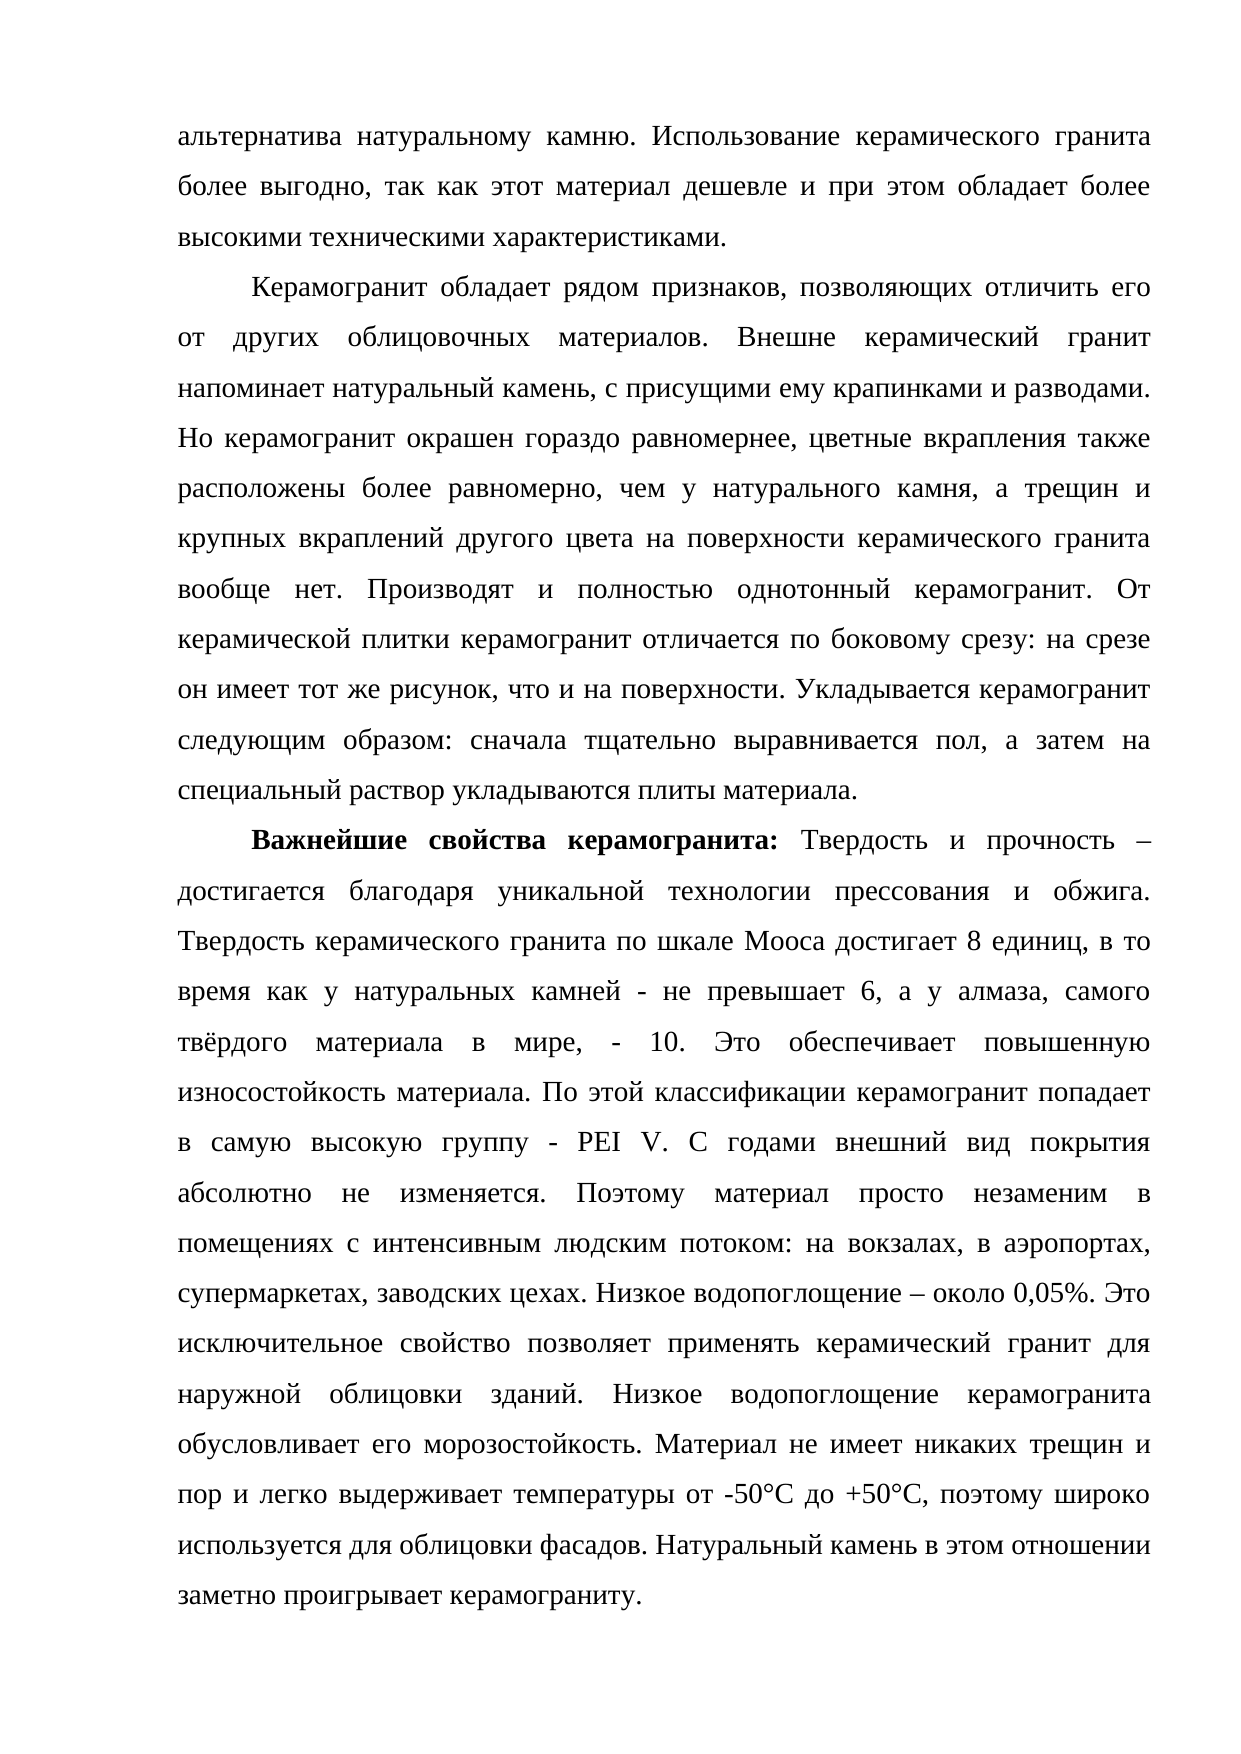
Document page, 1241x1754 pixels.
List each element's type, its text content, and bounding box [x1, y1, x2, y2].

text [177, 118, 1152, 252]
text Важнейшие свойства керамогранита: Твердость и прочность – достигается благодаря уникальной технологии прессования и обжига. Твердость керамического гранита по шкале Мооса достигает 8 единиц, в то время как у натуральных камней - не превышает 6, а у алмаза, самого твёрдого материала в мире, - 10. Это обеспечивает повышенную износостойкость материала. По этой классификации керамогранит попадает в самую высокую группу - PEI V. С годами внешний вид покрытия абсолютно не изменяется. Поэтому материал просто незаменим в помещениях с интенсивным людским потоком: на вокзалах, в аэропортах, супермаркетах, заводских цехах. Низкое водопоглощение – около 0,05%. Это исключительное свойство позволяет применять керамический гранит для наружной облицовки зданий. Низкое водопоглощение керамогранита обусловливает его морозостойкость. Материал не имеет никаких трещин и пор и легко выдерживает температуры от -50°С до +50°С, поэтому широко используется для облицовки фасадов. Натуральный камень в этом отношении заметно проигрывает керамограниту. [177, 822, 1152, 1611]
text Керамогранит обладает рядом признаков, позволяющих отличить его от других облицовочных материалов. Внешне керамический гранит напоминает натуральный камень, с присущими ему крапинками и разводами. Но керамогранит окрашен гораздо равномернее, цветные вкрапления также расположены более равномерно, чем у натурального камня, а трещин и крупных вкраплений другого цвета на поверхности керамического гранита вообще нет. Производят и полностью однотонный керамогранит. От керамической плитки керамогранит отличается по боковому срезу: на срезе он имеет тот же рисунок, что и на поверхности. Укладывается керамогранит следующим образом: сначала тщательно выравнивается пол, а затем на специальный раствор укладываются плиты материала. [177, 269, 1152, 806]
